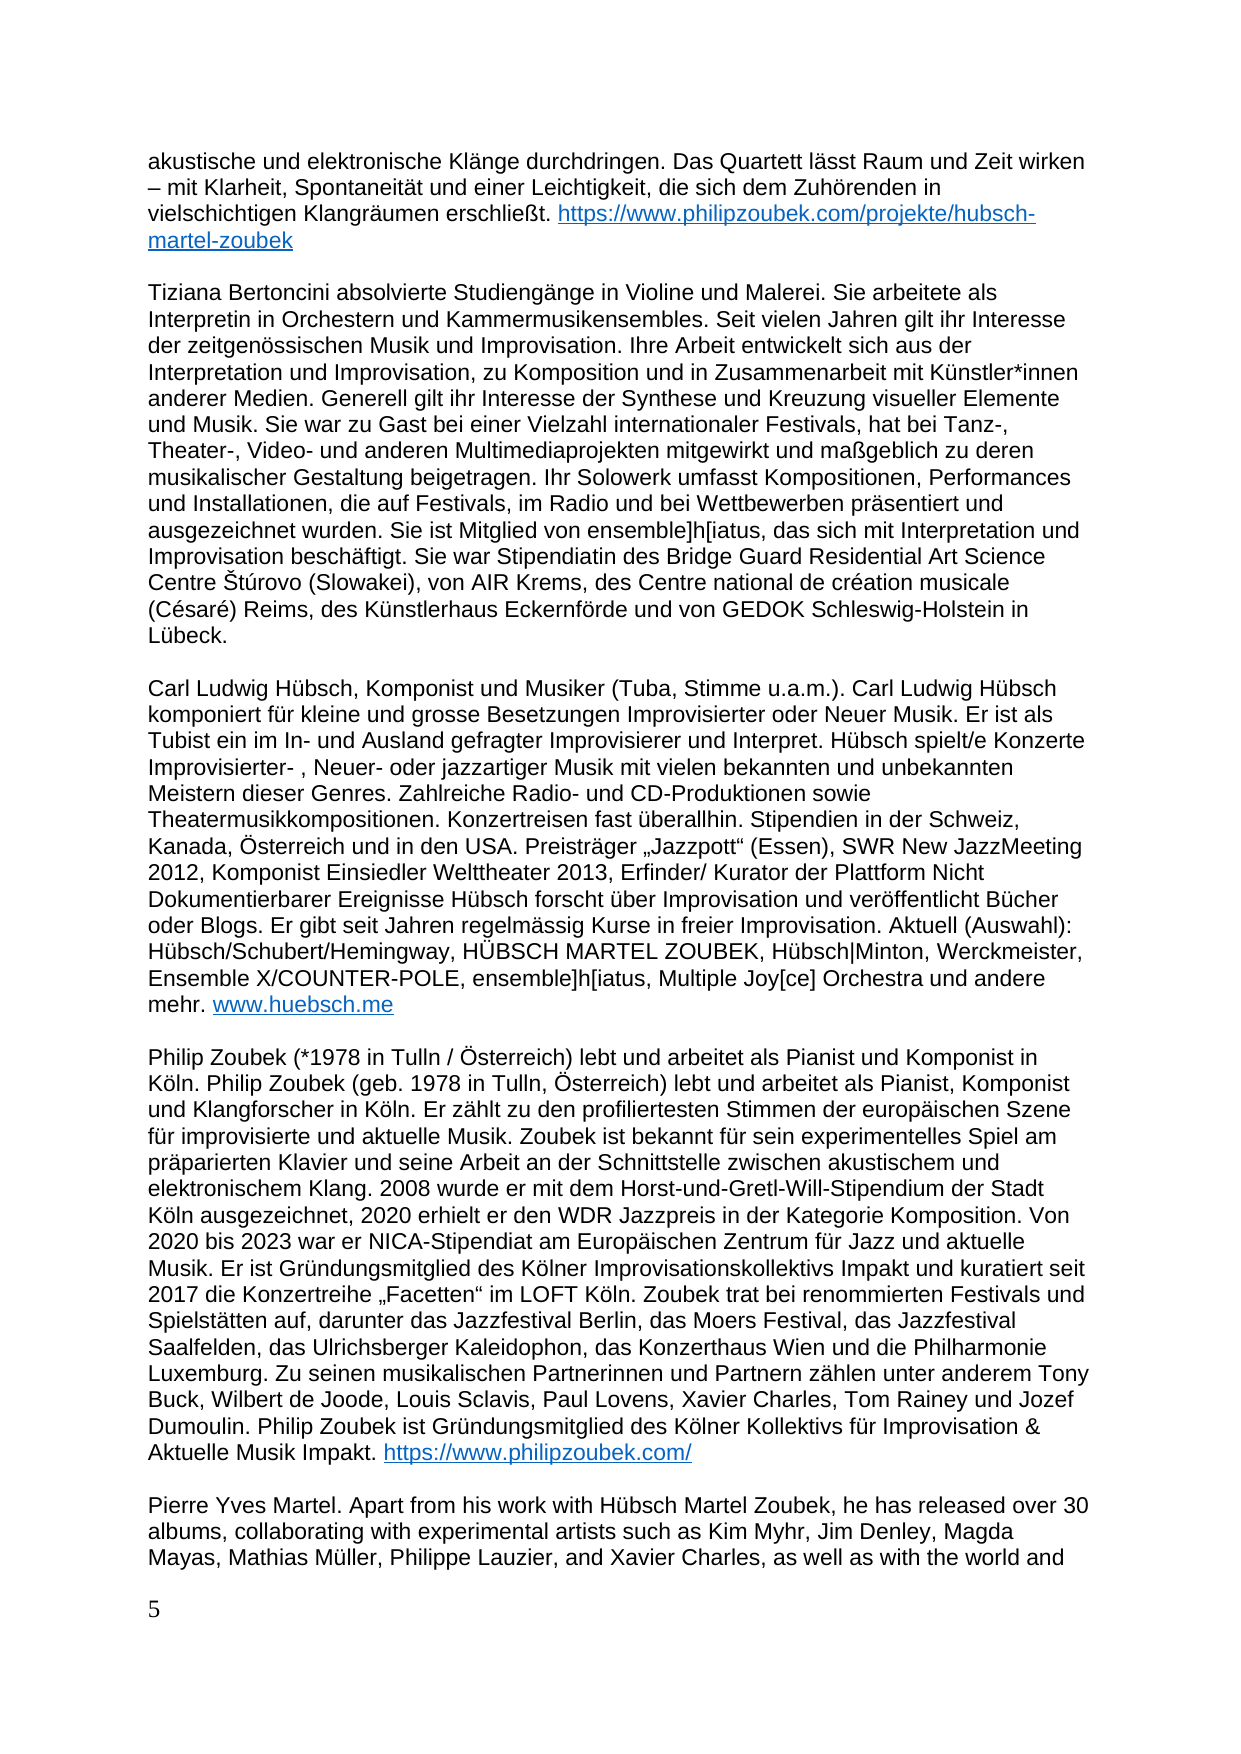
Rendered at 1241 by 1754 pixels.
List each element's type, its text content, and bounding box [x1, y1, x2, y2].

text Tiziana Bertoncini absolvierte Studiengänge in Violine und Malerei. Sie arbeitete als Interpretin in Orchestern und Kammermusikensembles. Seit vielen Jahren gilt ihr Interesse der zeitgenössischen Musik und Improvisation. Ihre Arbeit entwickelt sich aus der Interpretation und Improvisation, zu Komposition und in Zusammenarbeit mit Künstler*innen anderer Medien. Generell gilt ihr Interesse der Synthese und Kreuzung visueller Elemente und Musik. Sie war zu Gast bei einer Vielzahl internationaler Festivals, hat bei Tanz-, Theater-, Video- und anderen Multimediaprojekten mitgewirkt und maßgeblich zu deren musikalischer Gestaltung beigetragen. Ihr Solowerk umfasst Kompositionen, Performances und Installationen, die auf Festivals, im Radio und bei Wettbewerben präsentiert und ausgezeichnet wurden. Sie ist Mitglied von ensemble]h[iatus, das sich mit Interpretation und Improvisation beschäftigt. Sie war Stipendiatin des Bridge Guard Residential Art Science Centre Štúrovo (Slowakei), von AIR Krems, des Centre national de création musicale (Césaré) Reims, des Künstlerhaus Eckernförde und von GEDOK Schleswig-Holstein in Lübeck. [148, 279, 1093, 648]
text Philip Zoubek (*1978 in Tulln / Österreich) lebt und arbeitet als Pianist und Komponist in Köln. Philip Zoubek (geb. 1978 in Tulln, Österreich) lebt und arbeitet als Pianist, Komponist und Klangforscher in Köln. Er zählt zu den profiliertesten Stimmen der europäischen Szene für improvisierte und aktuelle Musik. Zoubek ist bekannt für sein experimentelles Spiel am präparierten Klavier und seine Arbeit an der Schnittstelle zwischen akustischem und elektronischem Klang. 2008 wurde er mit dem Horst-und-Gretl-Will-Stipendium der Stadt Köln ausgezeichnet, 2020 erhielt er den WDR Jazzpreis in der Kategorie Komposition. Von 2020 bis 2023 war er NICA-Stipendiat am Europäischen Zentrum für Jazz und aktuelle Musik. Er ist Gründungsmitglied des Kölner Improvisationskollektivs Impakt und kuratiert seit 2017 die Konzertreihe „Facetten“ im LOFT Köln. Zoubek trat bei renommierten Festivals und Spielstätten auf, darunter das Jazzfestival Berlin, das Moers Festival, das Jazzfestival Saalfelden, das Ulrichsberger Kaleidophon, das Konzerthaus Wien und die Philharmonie Luxemburg. Zu seinen musikalischen Partnerinnen und Partnern zählen unter anderem Tony Buck, Wilbert de Joode, Louis Sclavis, Paul Lovens, Xavier Charles, Tom Rainey und Jozef Dumoulin. Philip Zoubek ist Gründungsmitglied des Kölner Kollektivs für Improvisation & Aktuelle Musik Impakt. https://www.philipzoubek.com/ [148, 1044, 1093, 1465]
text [148, 1492, 1093, 1571]
text Carl Ludwig Hübsch, Komponist und Musiker (Tuba, Stimme u.a.m.). Carl Ludwig Hübsch komponiert für kleine und grosse Besetzungen Improvisierter oder Neuer Musik. Er ist als Tubist ein im In- und Ausland gefragter Improvisierer und Interpret. Hübsch spielt/e Konzerte Improvisierter- , Neuer- oder jazzartiger Musik mit vielen bekannten und unbekannten Meistern dieser Genres. Zahlreiche Radio- und CD-Produktionen sowie Theatermusikkompositionen. Konzertreisen fast überallhin. Stipendien in der Schweiz, Kanada, Österreich und in den USA. Preisträger „Jazzpott“ (Essen), SWR New JazzMeeting 2012, Komponist Einsiedler Welttheater 2013, Erfinder/ Kurator der Plattform Nicht Dokumentierbarer Ereignisse Hübsch forscht über Improvisation und veröffentlicht Bücher oder Blogs. Er gibt seit Jahren regelmässig Kurse in freier Improvisation. Aktuell (Auswahl): Hübsch/Schubert/Hemingway, HÜBSCH MARTEL ZOUBEK, Hübsch|Minton, Werckmeister, Ensemble X/COUNTER-POLE, ensemble]h[iatus, Multiple Joy[ce] Orchestra und andere mehr. www.huebsch.me [148, 675, 1093, 1017]
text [148, 148, 1093, 253]
